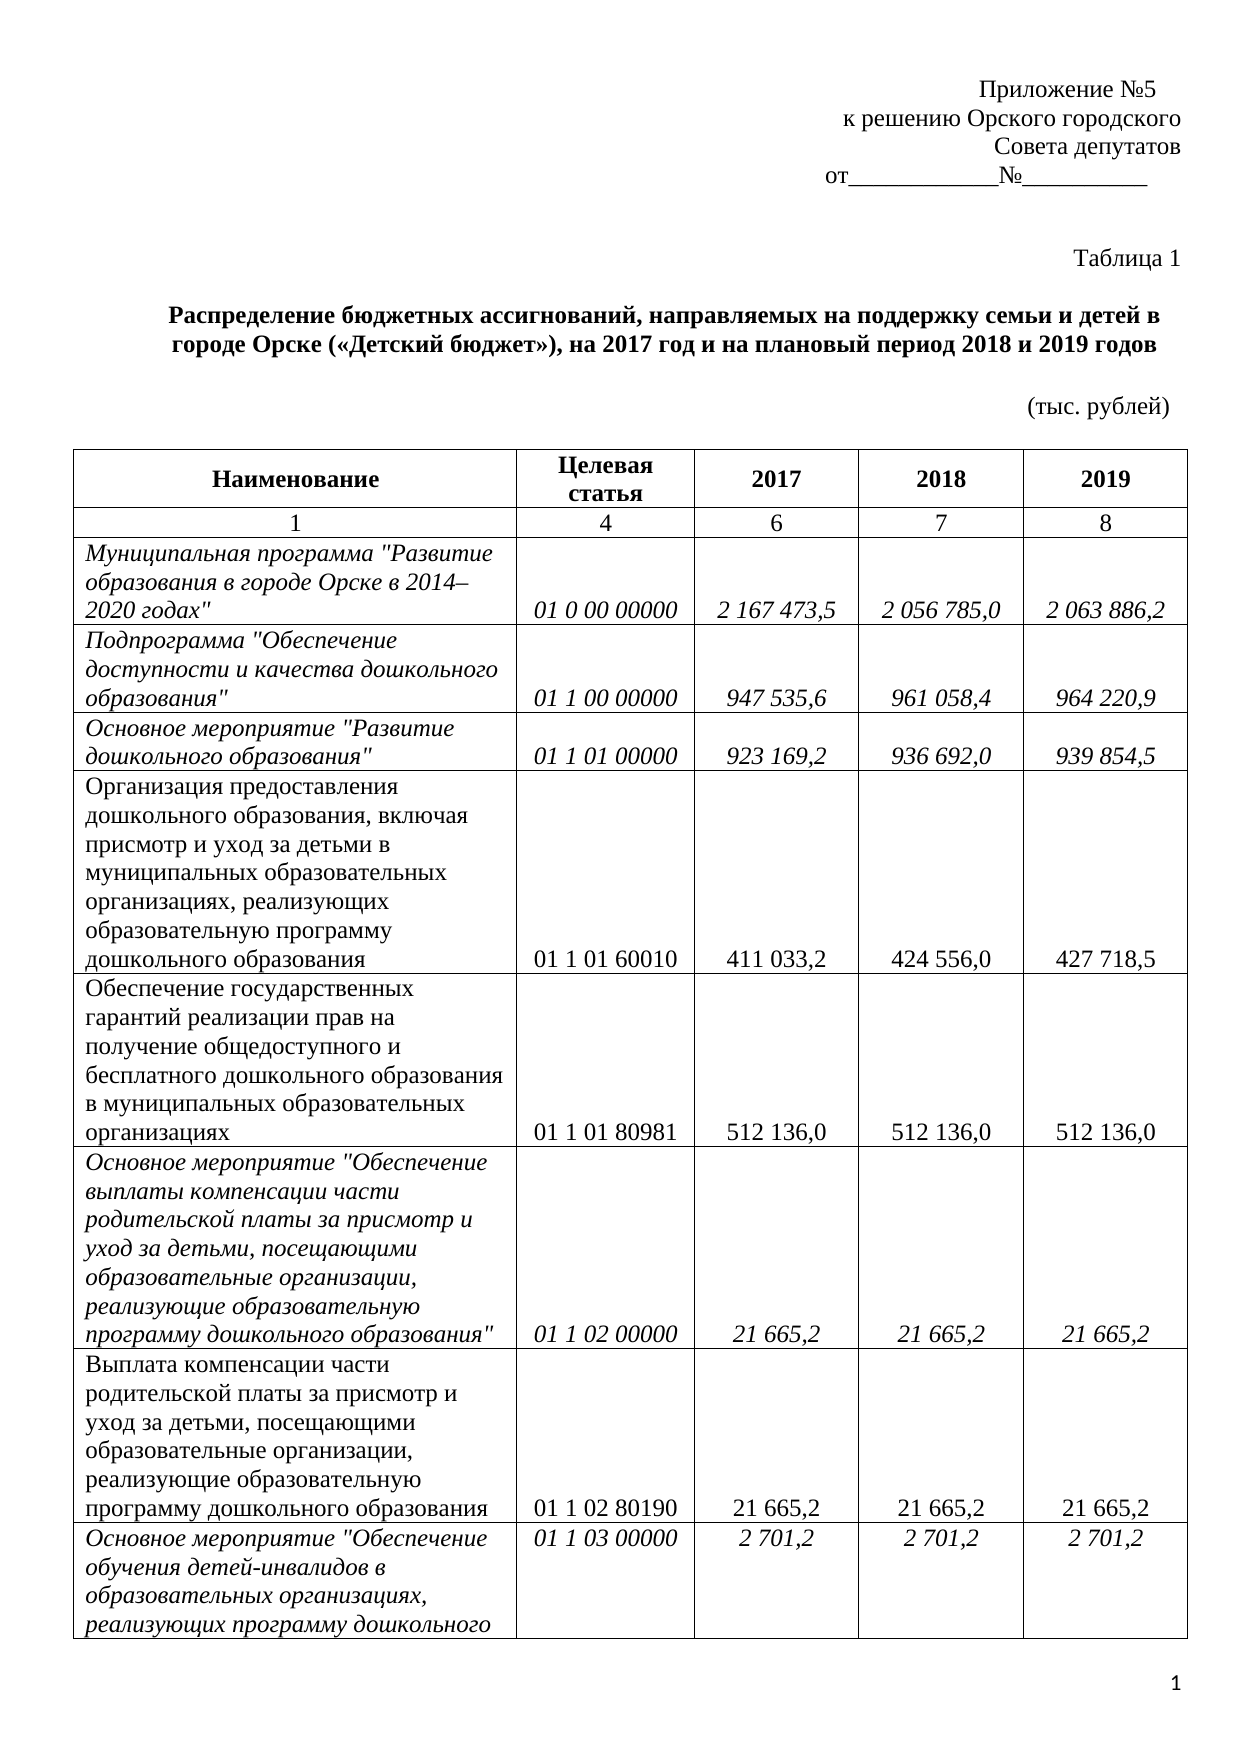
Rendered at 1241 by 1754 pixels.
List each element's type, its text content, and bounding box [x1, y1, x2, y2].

table_cell 411 033,2 [695, 771, 858, 972]
table_cell 01 1 01 80981 [517, 974, 694, 1146]
text (тыс. рублей) [148, 391, 1170, 420]
table_cell 21 665,2 [695, 1349, 858, 1522]
text от____________№__________ [148, 160, 1181, 189]
table_cell 2 056 785,0 [859, 538, 1023, 624]
table_cell 21 665,2 [859, 1147, 1023, 1348]
table_cell 2 701,2 [695, 1523, 858, 1638]
table_cell 01 1 02 00000 [517, 1147, 694, 1348]
table_cell 923 169,2 [695, 713, 858, 770]
table_cell 6 [695, 508, 858, 537]
table_header Наименование [74, 450, 516, 507]
table_cell Подпрограмма "Обеспечение доступности и качества дошкольного образования" [74, 625, 516, 712]
table_cell Выплата компенсации части родительской платы за присмотр и уход за детьми, посещающими образовательные организации, реализующие образовательную программу дошкольного образования [74, 1349, 516, 1522]
table_cell 01 1 01 60010 [517, 771, 694, 972]
table_cell 427 718,5 [1024, 771, 1187, 972]
table_cell 512 136,0 [695, 974, 858, 1146]
table_cell 2 701,2 [1024, 1523, 1187, 1638]
table_cell 01 1 00 00000 [517, 625, 694, 712]
table_header 2018 [859, 450, 1023, 507]
table_header Целевая статья [517, 450, 694, 507]
table_cell 21 665,2 [695, 1147, 858, 1348]
table_cell Основное мероприятие "Развитие дошкольного образования" [74, 713, 516, 770]
table_cell 01 0 00 00000 [517, 538, 694, 624]
table_cell 8 [1024, 508, 1187, 537]
table_cell 21 665,2 [1024, 1147, 1187, 1348]
table_cell 512 136,0 [1024, 974, 1187, 1146]
table_cell 01 1 03 00000 [517, 1523, 694, 1638]
table_cell 424 556,0 [859, 771, 1023, 972]
table_cell 512 136,0 [859, 974, 1023, 1146]
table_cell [74, 1523, 516, 1638]
table_cell 7 [859, 508, 1023, 537]
table_cell 2 063 886,2 [1024, 538, 1187, 624]
table_cell 01 1 01 00000 [517, 713, 694, 770]
table_header 2017 [695, 450, 858, 507]
table_cell 4 [517, 508, 694, 537]
table_cell 1 [74, 508, 516, 537]
table_cell Муниципальная программа "Развитие образования в городе Орске в 2014–2020 годах" [74, 538, 516, 624]
table_cell 964 220,9 [1024, 625, 1187, 712]
table_header 2019 [1024, 450, 1187, 507]
text Распределение бюджетных ассигнований, направляемых на поддержку семьи и детей в городе Орске («Детский бюджет»), на 2017 год и на плановый период 2018 и 2019 годов [148, 300, 1181, 358]
table_cell 939 854,5 [1024, 713, 1187, 770]
table_cell 2 167 473,5 [695, 538, 858, 624]
table_cell 947 535,6 [695, 625, 858, 712]
table_cell 21 665,2 [859, 1349, 1023, 1522]
table_cell 936 692,0 [859, 713, 1023, 770]
table_cell 01 1 02 80190 [517, 1349, 694, 1522]
table_cell Обеспечение государственных гарантий реализации прав на получение общедоступного и бесплатного дошкольного образования в муниципальных образовательных организациях [74, 974, 516, 1146]
table_cell 2 701,2 [859, 1523, 1023, 1638]
table_cell 961 058,4 [859, 625, 1023, 712]
table_cell 21 665,2 [1024, 1349, 1187, 1522]
text Приложение №5 к решению Орского городского [148, 74, 1181, 131]
text Таблица 1 [148, 243, 1181, 271]
table_cell Основное мероприятие "Обеспечение выплаты компенсации части родительской платы за присмотр и уход за детьми, посещающими образовательные организации, реализующие образовательную программу дошкольного образования" [74, 1147, 516, 1348]
table_cell Организация предоставления дошкольного образования, включая присмотр и уход за детьми в муниципальных образовательных организациях, реализующих образовательную программу дошкольного образования [74, 771, 516, 972]
text Совета депутатов [148, 131, 1181, 160]
